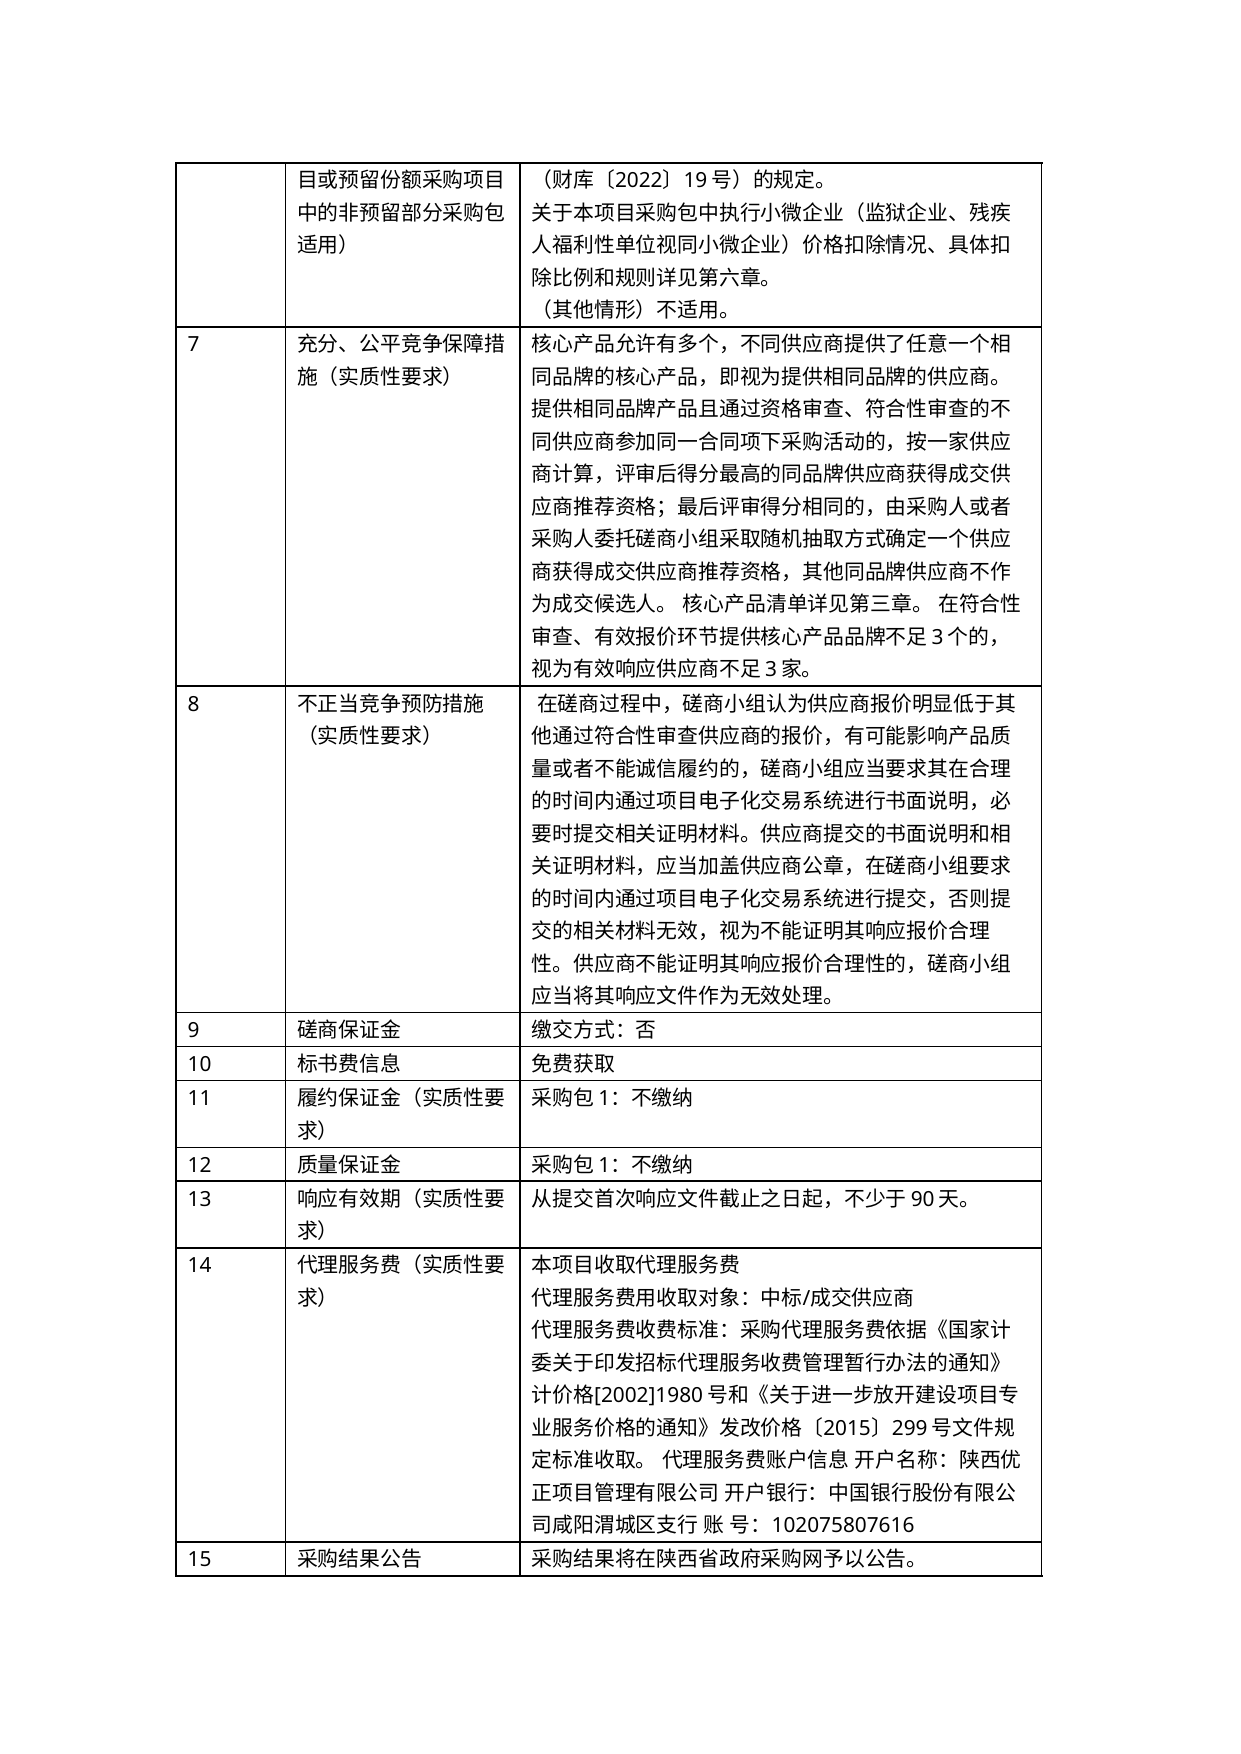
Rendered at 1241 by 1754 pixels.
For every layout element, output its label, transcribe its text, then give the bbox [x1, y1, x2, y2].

table_cell 缴交方式：否 [521, 1013, 1041, 1046]
table_cell 采购结果将在陕西省政府采购网予以公告。 [521, 1543, 1041, 1575]
table_cell 11 [177, 1081, 285, 1146]
table_cell 9 [177, 1013, 285, 1046]
table_cell 免费获取 [521, 1047, 1041, 1080]
table_cell 在磋商过程中，磋商小组认为供应商报价明显低于其他通过符合性审查供应商的报价，有可能影响产品质量或者不能诚信履约的，磋商小组应当要求其在合理的时间内通过项目电子化交易系统进行书面说明，必要时提交相关证明材料。供应商提交的书面说明和相关证明材料，应当加盖供应商公章，在磋商小组要求的时间内通过项目电子化交易系统进行提交，否则提交的相关材料无效，视为不能证明其响应报价合理性。供应商不能证明其响应报价合理性的，磋商小组应当将其响应文件作为无效处理。 [521, 687, 1041, 1012]
table_cell 从提交首次响应文件截止之日起，不少于90天。 [521, 1182, 1041, 1247]
table_cell 6 [177, 164, 285, 326]
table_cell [286, 164, 519, 326]
table_cell 不正当竞争预防措施 （实质性要求） [286, 687, 519, 1012]
table_cell 14 [177, 1249, 285, 1541]
table_cell 15 [177, 1543, 285, 1575]
table_cell 采购包1：不缴纳 [521, 1148, 1041, 1180]
table_cell 代理服务费（实质性要求） [286, 1249, 519, 1541]
table_cell 核心产品允许有多个，不同供应商提供了任意一个相同品牌的核心产品，即视为提供相同品牌的供应商。 提供相同品牌产品且通过资格审查、符合性审查的不同供应商参加同一合同项下采购活动的，按一家供应商计算，评审后得分最高的同品牌供应商获得成交供应商推荐资格；最后评审得分相同的，由采购人或者采购人委托磋商小组采取随机抽取方式确定一个供应商获得成交供应商推荐资格，其他同品牌供应商不作为成交候选人。 核心产品清单详见第三章。 在符合性审查、有效报价环节提供核心产品品牌不足3个的，视为有效响应供应商不足3家。 [521, 328, 1041, 685]
table_cell 本项目收取代理服务费 代理服务费用收取对象：中标/成交供应商 代理服务费收费标准：采购代理服务费依据《国家计委关于印发招标代理服务收费管理暂行办法的通知》计价格[2002]1980号和《关于进一步放开建设项目专业服务价格的通知》发改价格〔2015〕299号文件规定标准收取。 代理服务费账户信息 开户名称：陕西优正项目管理有限公司 开户银行：中国银行股份有限公司咸阳渭城区支行 账 号：102075807616 [521, 1249, 1041, 1541]
table_cell 响应有效期（实质性要求） [286, 1182, 519, 1247]
table_cell 磋商保证金 [286, 1013, 519, 1046]
table_cell 10 [177, 1047, 285, 1080]
table_cell 充分、公平竞争保障措施（实质性要求） [286, 328, 519, 685]
table_cell 标书费信息 [286, 1047, 519, 1080]
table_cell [521, 164, 1041, 326]
table_cell 履约保证金（实质性要求） [286, 1081, 519, 1146]
table_cell 采购结果公告 [286, 1543, 519, 1575]
table_cell 质量保证金 [286, 1148, 519, 1180]
table_cell 8 [177, 687, 285, 1012]
table_cell 采购包1：不缴纳 [521, 1081, 1041, 1146]
table_cell 12 [177, 1148, 285, 1180]
table_cell 13 [177, 1182, 285, 1247]
table_cell 7 [177, 328, 285, 685]
